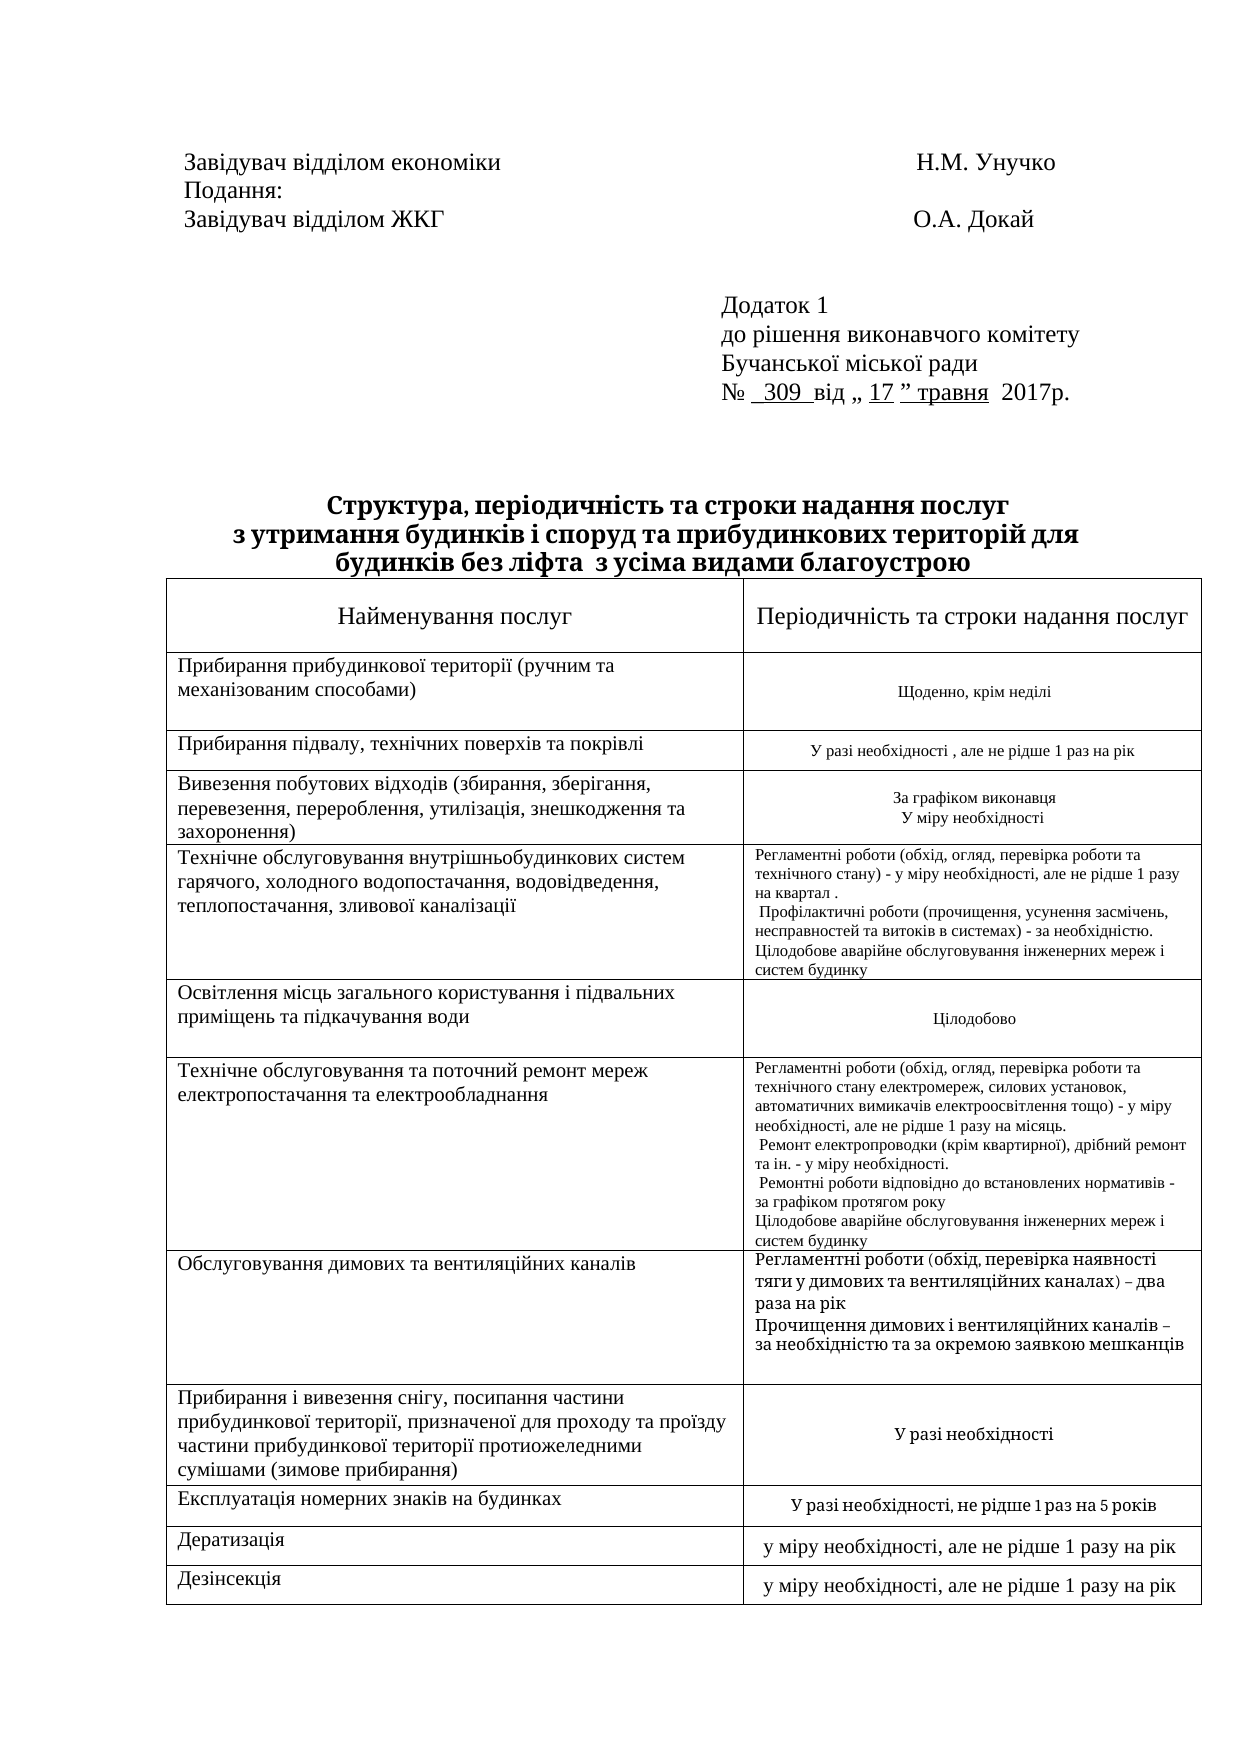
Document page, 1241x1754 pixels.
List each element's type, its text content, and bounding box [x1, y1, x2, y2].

table_cell Щоденно, крім неділі [744, 653, 1201, 730]
text Структура, періодичність та строки надання послуг [183, 492, 1152, 521]
text Додаток 1 [224, 291, 1105, 319]
table_cell Вивезення побутових відходів (збирання, зберігання, перевезення, перероблення, утилізація, знешкодження та захоронення) [167, 771, 743, 843]
table_cell Обслуговування димових та вентиляційних каналів [167, 1251, 743, 1384]
table_cell Прибирання і вивезення снігу, посипання частини прибудинкової території, призначеної для проходу та проїзду частини прибудинкової території протиожеледними сумішами (зимове прибирання) [167, 1385, 743, 1485]
text № _309 від „ 17 ” травня 2017р. [224, 377, 1105, 406]
table_cell Регламентні роботи (обхід, огляд, перевірка роботи та технічного стану) - у міру необхідності, але не рідше 1 разу на квартал . Профілактичні роботи (прочищення, усунення засмічень, несправностей та витоків в системах) - за необхідністю. Цілодобове аварійне обслуговування інженерних мереж і систем будинку [744, 845, 1201, 979]
table_cell Цілодобово [744, 980, 1201, 1057]
table_cell У разі необхідності, не рідше 1 раз на 5 років [744, 1486, 1201, 1526]
text Бучанської міської ради [224, 348, 1105, 377]
table_cell Освітлення місць загального користування і підвальних приміщень та підкачування води [167, 980, 743, 1057]
table_cell Дезінсекція [167, 1566, 743, 1604]
table_cell Прибирання підвалу, технічних поверхів та покрівлі [167, 731, 743, 770]
table_cell Технічне обслуговування та поточний ремонт мереж електропостачання та електрообладнання [167, 1058, 743, 1249]
table_cell Регламентні роботи (обхід, огляд, перевірка роботи та технічного стану електромереж, силових установок, автоматичних вимикачів електроосвітлення тощо) - у міру необхідності, але не рідше 1 разу на місяць. Ремонт електропроводки (крім квартирної), дрібний ремонт та ін. - у міру необхідності. Ремонтні роботи відповідно до встановлених нормативів - за графіком протягом року Цілодобове аварійне обслуговування інженерних мереж і систем будинку [744, 1058, 1201, 1249]
table_cell Дератизація [167, 1527, 743, 1565]
table_cell У разі необхідності , але не рідше 1 раз на рік [744, 731, 1201, 770]
table_cell У разі необхідності [744, 1385, 1201, 1485]
table_cell Експлуатація номерних знаків на будинках [167, 1486, 743, 1526]
table_header Періодичність та строки надання послуг [744, 579, 1201, 652]
text Завідувач відділом економіки Н.М. Унучко [177, 147, 1152, 176]
text Подання: [183, 176, 1152, 204]
table_cell у міру необхідності, але не рідше 1 разу на рік [744, 1566, 1201, 1604]
text Завідувач відділом ЖКГ О.А. Докай [183, 204, 1152, 233]
table_cell Прибирання прибудинкової території (ручним та механізованим способами) [167, 653, 743, 730]
table_cell Регламентні роботи (обхід, перевірка наявності тяги у димових та вентиляційних каналах) – два раза на рік Прочищення димових і вентиляційних каналів – за необхідністю та за окремою заявкою мешканців [744, 1251, 1201, 1384]
text до рішення виконавчого комітету [224, 319, 1105, 348]
table_cell Технічне обслуговування внутрішньобудинкових систем гарячого, холодного водопостачання, водовідведення, теплопостачання, зливової каналізації [167, 845, 743, 979]
table_cell За графіком виконавця У міру необхідності [744, 771, 1201, 843]
table_cell у міру необхідності, але не рідше 1 разу на рік [744, 1527, 1201, 1565]
table_header Найменування послуг [167, 579, 743, 652]
text з утримання будинків і споруд та прибудинкових територій для будинків без ліфта з усіма видами благоустрою [183, 521, 1123, 578]
